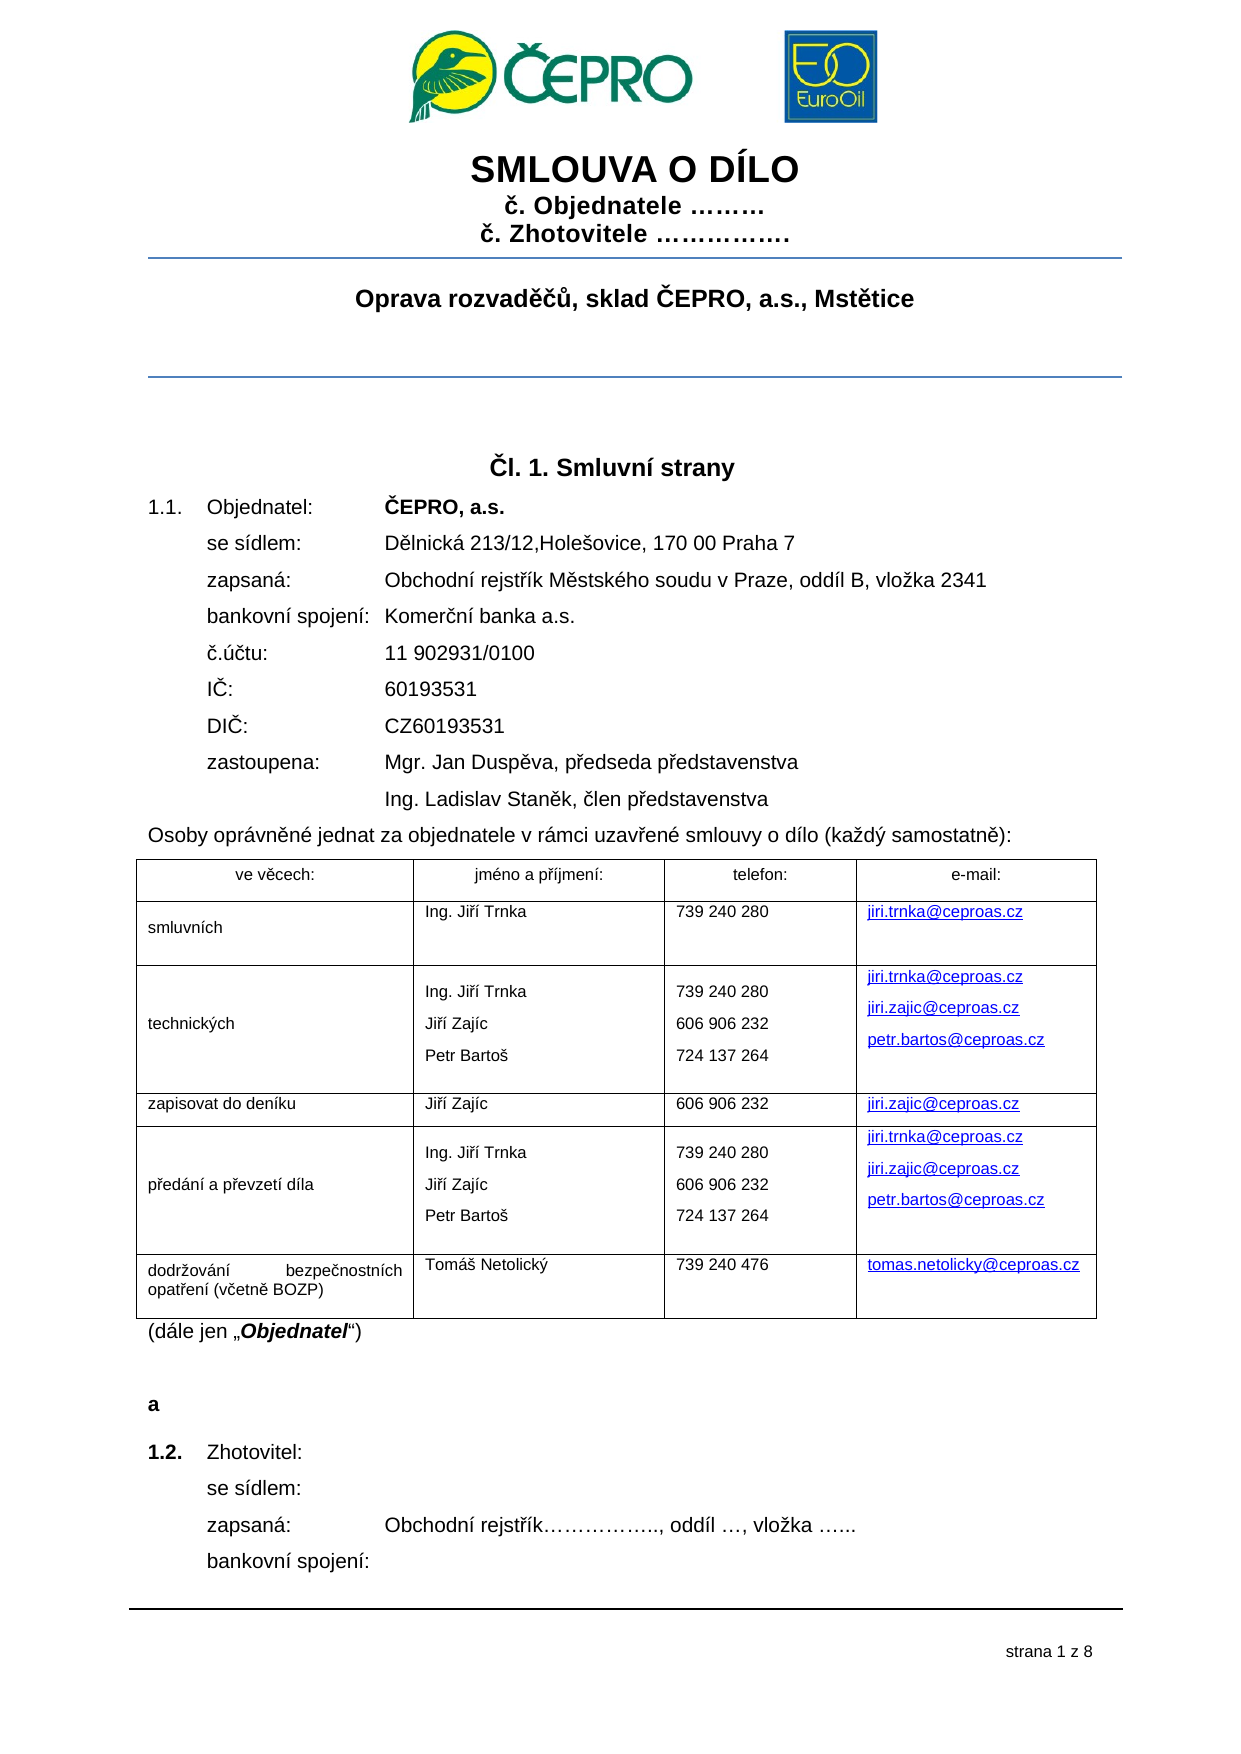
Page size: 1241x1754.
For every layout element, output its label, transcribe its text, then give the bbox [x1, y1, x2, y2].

table_cell smluvních [137, 902, 413, 965]
table_cell jiri.trnka@ceproas.cz jiri.zajic@ceproas.cz petr.bartos@ceproas.cz [857, 966, 1096, 1093]
table_header e-mail: [857, 860, 1096, 901]
table_header telefon: [665, 860, 856, 901]
text Zhotovitel: [148, 1440, 1122, 1464]
table_cell předání a převzetí díla [137, 1127, 413, 1253]
text bankovní spojení: [177, 1549, 1122, 1573]
text (dále jen „Objednatel“) [148, 1319, 1122, 1343]
picture [408, 30, 878, 123]
text se sídlem: Dělnická 213/12,Holešovice, 170 00 Praha 7 [177, 531, 1122, 555]
title č. Objednatele ……… [148, 191, 1122, 219]
text Oprava rozvaděčů, sklad ČEPRO, a.s., Mstětice [148, 284, 1122, 312]
table_cell Jiří Zajíc [414, 1094, 664, 1126]
text IČ: 60193531 [177, 677, 1122, 701]
title č. Zhotovitele ……………. [148, 219, 1122, 257]
table_cell Ing. Jiří Trnka [414, 902, 664, 965]
table_cell dodržování bezpečnostních opatření (včetně BOZP) [137, 1255, 413, 1318]
text bankovní spojení: Komerční banka a.s. [177, 604, 1122, 628]
text a [148, 1392, 1122, 1416]
title SMLOUVA O DÍLO [148, 148, 1122, 191]
table_cell 739 240 280 [665, 902, 856, 965]
table_header jméno a příjmení: [414, 860, 664, 901]
table_header ve věcech: [137, 860, 413, 901]
text DIČ: CZ60193531 [177, 713, 1122, 737]
text Smluvní strany [102, 453, 1122, 482]
table_cell jiri.trnka@ceproas.cz jiri.zajic@ceproas.cz petr.bartos@ceproas.cz [857, 1127, 1096, 1253]
text se sídlem: [177, 1476, 1122, 1500]
text Ing. Ladislav Staněk, člen představenstva [148, 786, 1122, 810]
text Osoby oprávněné jednat za objednatele v rámci uzavřené smlouvy o dílo (každý samostatně): [148, 823, 1122, 847]
text zastoupena: Mgr. Jan Duspěva, předseda představenstva [177, 750, 1122, 774]
table_cell zapisovat do deníku [137, 1094, 413, 1126]
table_cell 739 240 280 606 906 232 724 137 264 [665, 1127, 856, 1253]
table_cell 739 240 280 606 906 232 724 137 264 [665, 966, 856, 1093]
table_cell Ing. Jiří Trnka Jiří Zajíc Petr Bartoš [414, 1127, 664, 1253]
table_cell jiri.zajic@ceproas.cz [857, 1094, 1096, 1126]
text č.účtu: 11 902931/0100 [177, 641, 1122, 664]
table_cell 739 240 476 [665, 1255, 856, 1318]
table_cell jiri.trnka@ceproas.cz [857, 902, 1096, 965]
text zapsaná: Obchodní rejstřík Městského soudu v Praze, oddíl B, vložka 2341 [177, 568, 1122, 592]
text Objednatel: ČEPRO, a.s. [148, 495, 1122, 519]
table_cell Tomáš Netolický [414, 1255, 664, 1318]
table_cell Ing. Jiří Trnka Jiří Zajíc Petr Bartoš [414, 966, 664, 1093]
table_cell 606 906 232 [665, 1094, 856, 1126]
text zapsaná: Obchodní rejstřík…………….., oddíl …, vložka …... [177, 1513, 1122, 1537]
table_cell technických [137, 966, 413, 1093]
table_cell tomas.netolicky@ceproas.cz [857, 1255, 1096, 1318]
